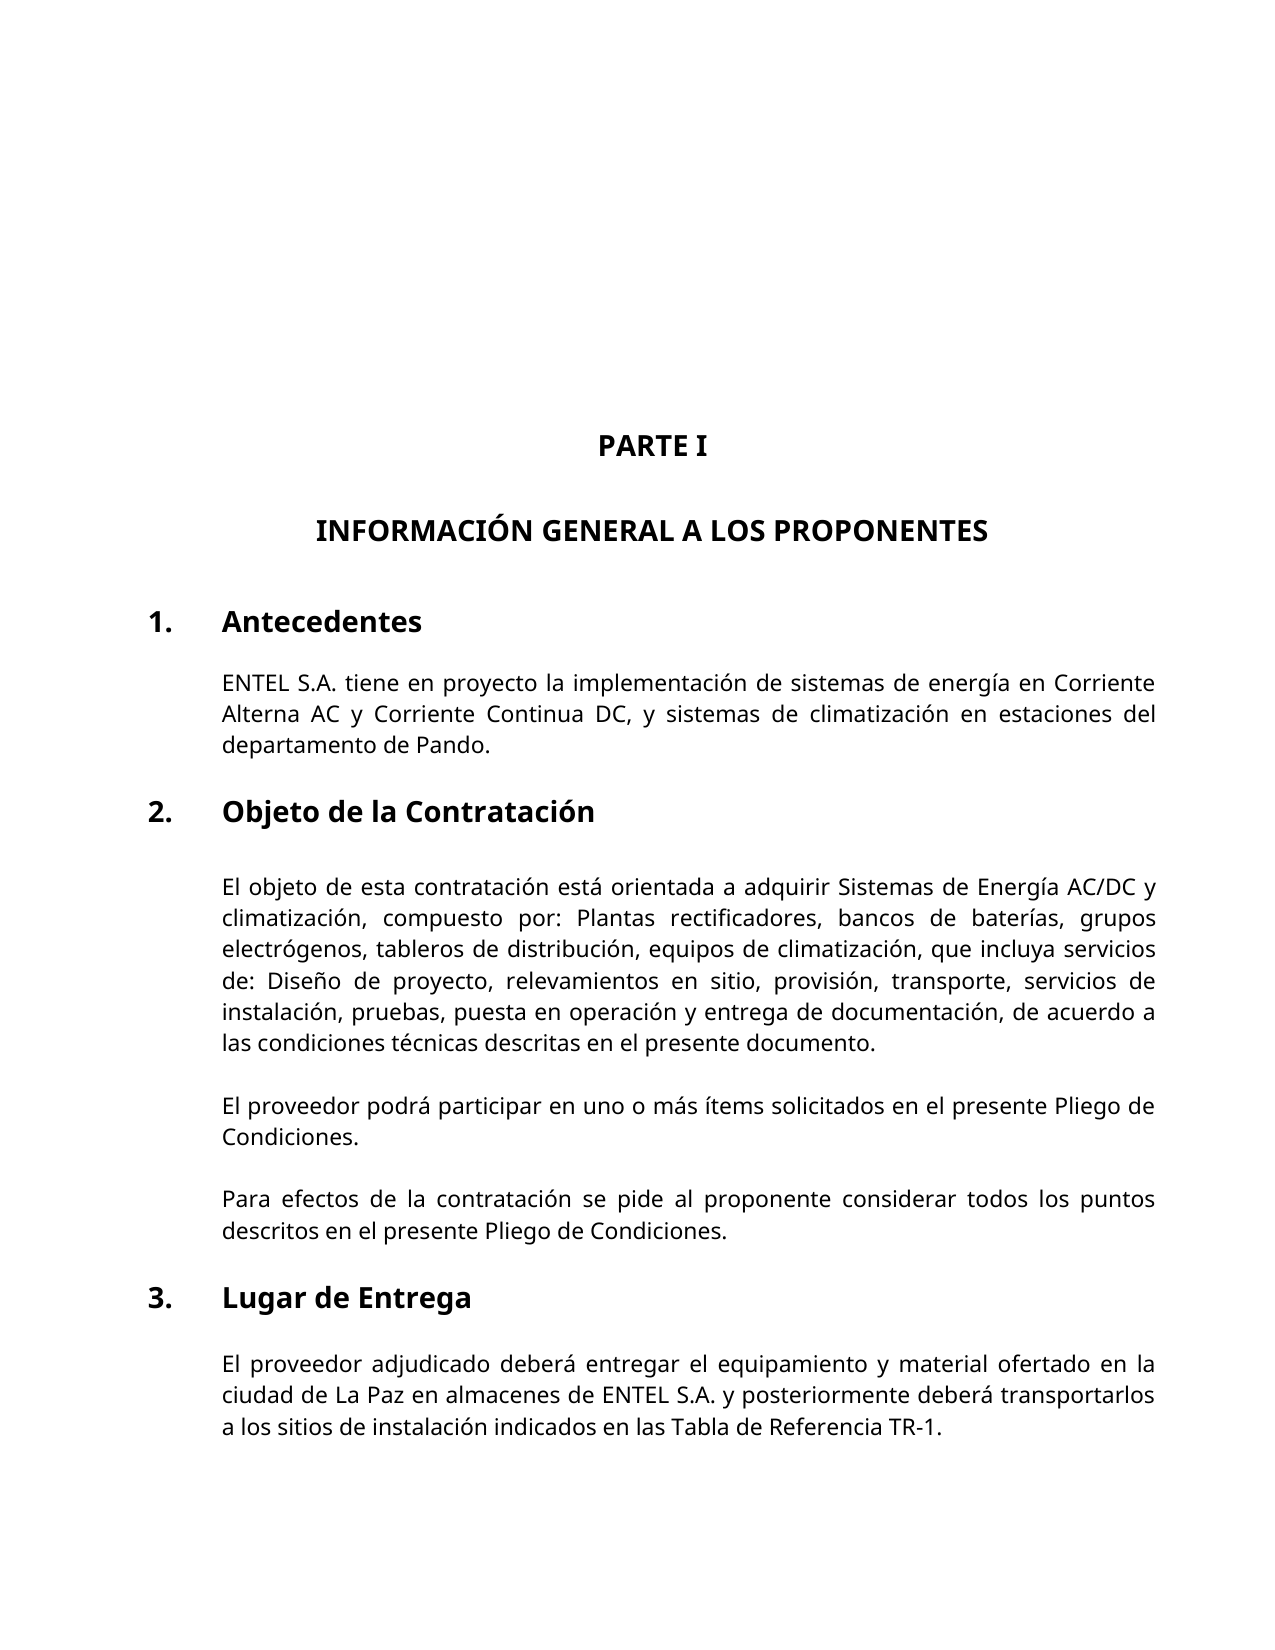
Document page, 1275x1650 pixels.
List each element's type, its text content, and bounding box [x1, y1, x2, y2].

text INFORMACIÓN GENERAL A LOS PROPONENTES [148, 511, 1157, 550]
text Para efectos de la contratación se pide al proponente considerar todos los puntos descritos en el presente Pliego de Condiciones. [222, 1183, 1157, 1246]
text El objeto de esta contratación está orientada a adquirir Sistemas de Energía AC/DC y climatización, compuesto por: Plantas rectificadores, bancos de baterías, grupos electrógenos, tableros de distribución, equipos de climatización, que incluya servicios de: Diseño de proyecto, relevamientos en sitio, provisión, transporte, servicios de instalación, pruebas, puesta en operación y entrega de documentación, de acuerdo a las condiciones técnicas descritas en el presente documento. [222, 871, 1157, 1058]
text PARTE I [148, 426, 1157, 465]
list Antecedentes [148, 601, 1157, 641]
list Objeto de la Contratación [148, 792, 1157, 831]
list Lugar de Entrega [148, 1277, 1157, 1317]
text ENTEL S.A. tiene en proyecto la implementación de sistemas de energía en Corriente Alterna AC y Corriente Continua DC, y sistemas de climatización en estaciones del departamento de Pando. [222, 667, 1157, 760]
text El proveedor adjudicado deberá entregar el equipamiento y material ofertado en la ciudad de La Paz en almacenes de ENTEL S.A. y posteriormente deberá transportarlos a los sitios de instalación indicados en las Tabla de Referencia TR-1. [222, 1348, 1157, 1442]
text El proveedor podrá participar en uno o más ítems solicitados en el presente Pliego de Condiciones. [222, 1090, 1157, 1152]
